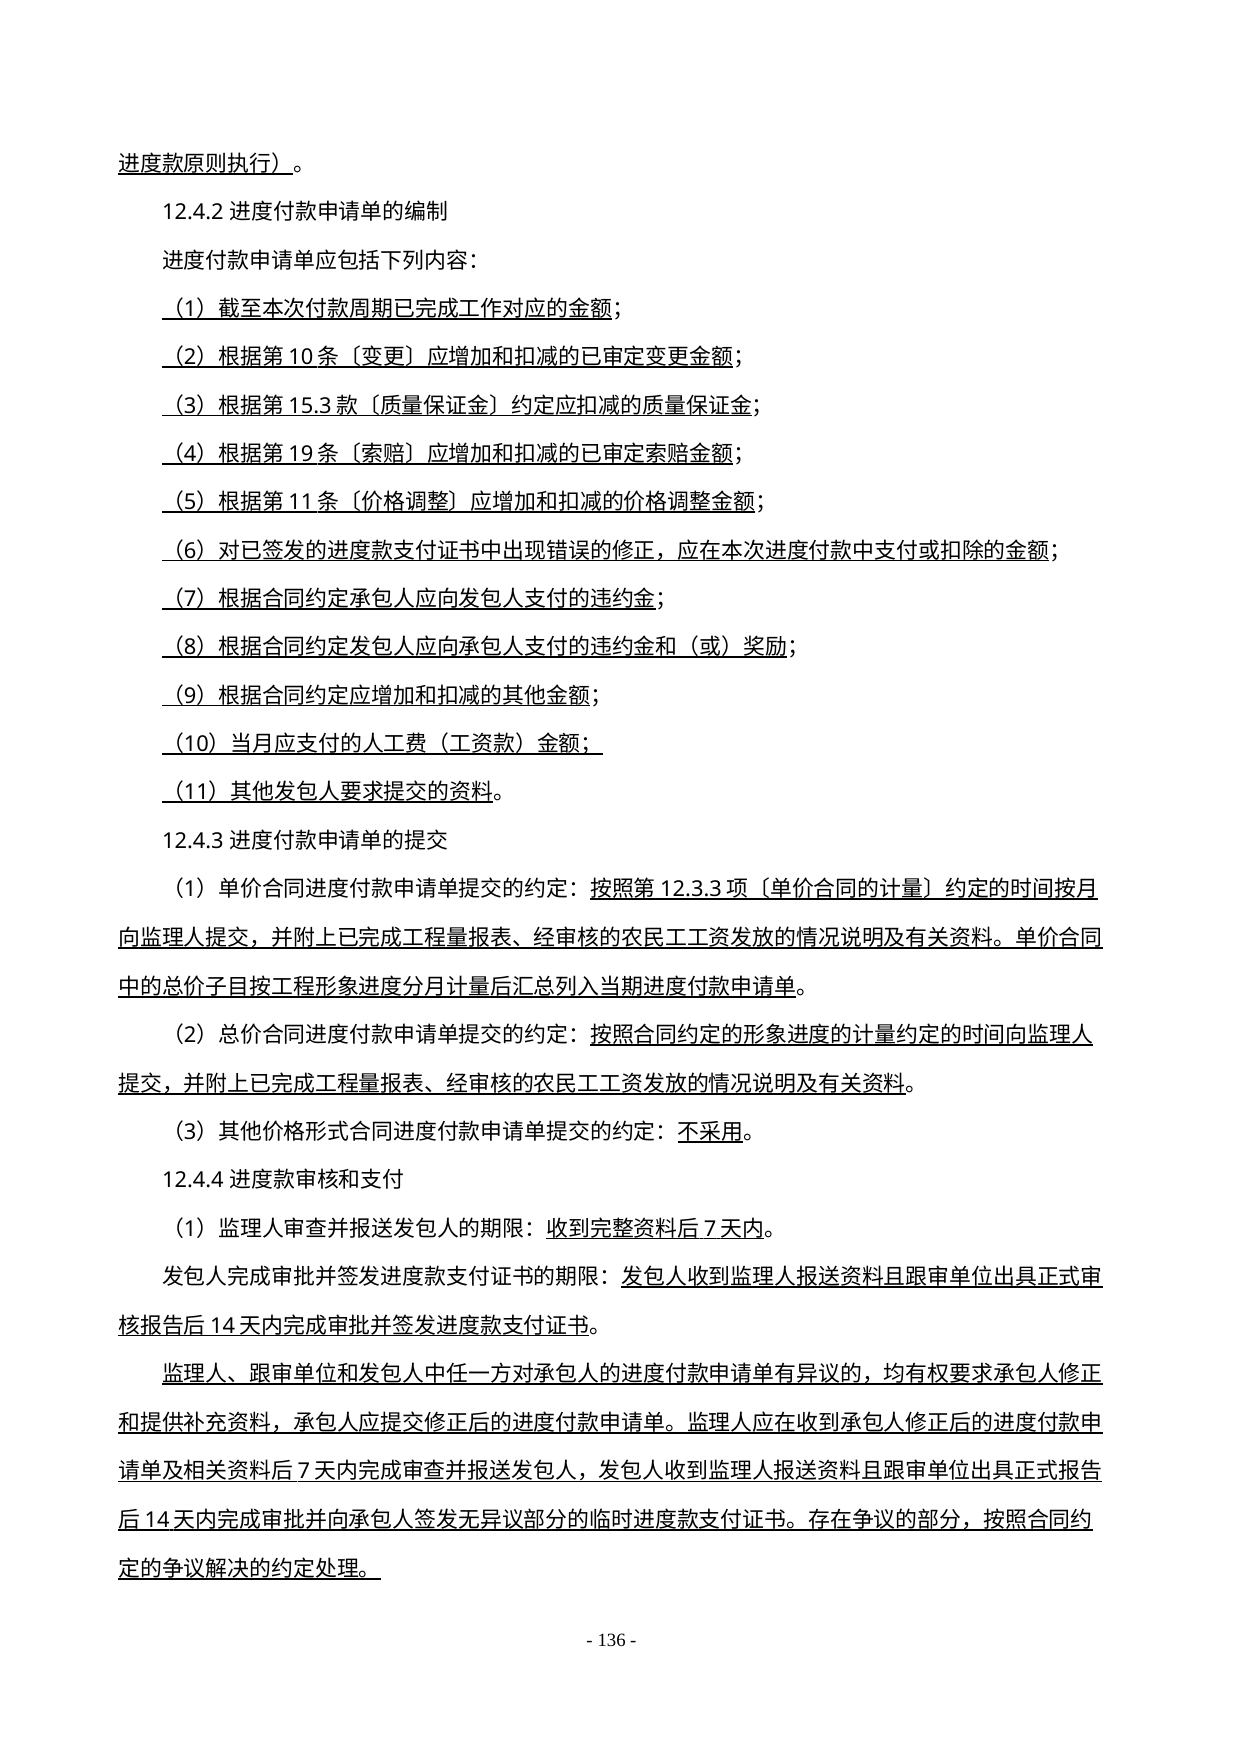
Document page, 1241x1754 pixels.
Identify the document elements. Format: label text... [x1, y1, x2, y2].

text （1）截至本次付款周期已完成工作对应的金额； [118, 291, 1104, 323]
text （11）其他发包人要求提交的资料。 [118, 774, 1104, 807]
text （1）监理人审查并报送发包人的期限：收到完整资料后7天内。 [118, 1210, 1104, 1243]
text （3）根据第15.3款〔质量保证金〕约定应扣减的质量保证金； [118, 387, 1104, 420]
text 12.4.2 进度付款申请单的编制 [118, 194, 1104, 227]
text （2）根据第10条〔变更〕应增加和扣减的已审定变更金额； [118, 339, 1104, 372]
text （7）根据合同约定承包人应向发包人支付的违约金； [118, 581, 1104, 613]
text （4）根据第19条〔索赔〕应增加和扣减的已审定索赔金额； [118, 436, 1104, 468]
text （10）当月应支付的人工费（工资款）金额； [118, 726, 1104, 758]
text （5）根据第11条〔价格调整〕应增加和扣减的价格调整金额； [118, 484, 1104, 517]
text （1）单价合同进度付款申请单提交的约定：按照第12.3.3项〔单价合同的计量〕约定的时间按月向监理人提交，并附上已完成工程量报表、经审核的农民工工资发放的情况说明及有关资料。单价合同中的总价子目按工程形象进度分月计量后汇总列入当期进度付款申请单。 [118, 871, 1104, 1001]
text （8）根据合同约定发包人应向承包人支付的违约金和（或）奖励； [118, 629, 1104, 662]
text 关于付款周期的约定：按月计量支付进度款（按进度、按节点计量支付进度款的参考按月计量支付进度款原则执行）。 [118, 146, 1104, 178]
text 12.4.3 进度付款申请单的提交 [118, 822, 1104, 855]
text （9）根据合同约定应增加和扣减的其他金额； [118, 677, 1104, 710]
text 12.4.4 进度款审核和支付 [118, 1162, 1104, 1194]
text 发包人完成审批并签发进度款支付证书的期限：发包人收到监理人报送资料且跟审单位出具正式审核报告后14天内完成审批并签发进度款支付证书。 [118, 1259, 1104, 1340]
text （2）总价合同进度付款申请单提交的约定：按照合同约定的形象进度的计量约定的时间向监理人提交，并附上已完成工程量报表、经审核的农民工工资发放的情况说明及有关资料。 [118, 1017, 1104, 1098]
text （6）对已签发的进度款支付证书中出现错误的修正，应在本次进度付款中支付或扣除的金额； [118, 532, 1104, 565]
text 进度付款申请单应包括下列内容： [118, 242, 1104, 275]
text 监理人、跟审单位和发包人中任一方对承包人的进度付款申请单有异议的，均有权要求承包人修正和提供补充资料，承包人应提交修正后的进度付款申请单。监理人应在收到承包人修正后的进度付款申请单及相关资料后7天内完成审查并报送发包人，发包人收到监理人报送资料且跟审单位出具正式报告后14天内完成审批并向承包人签发无异议部分的临时进度款支付证书。存在争议的部分，按照合同约定的争议解决的约定处理。 [118, 1356, 1104, 1583]
text （3）其他价格形式合同进度付款申请单提交的约定：不采用。 [118, 1114, 1104, 1146]
